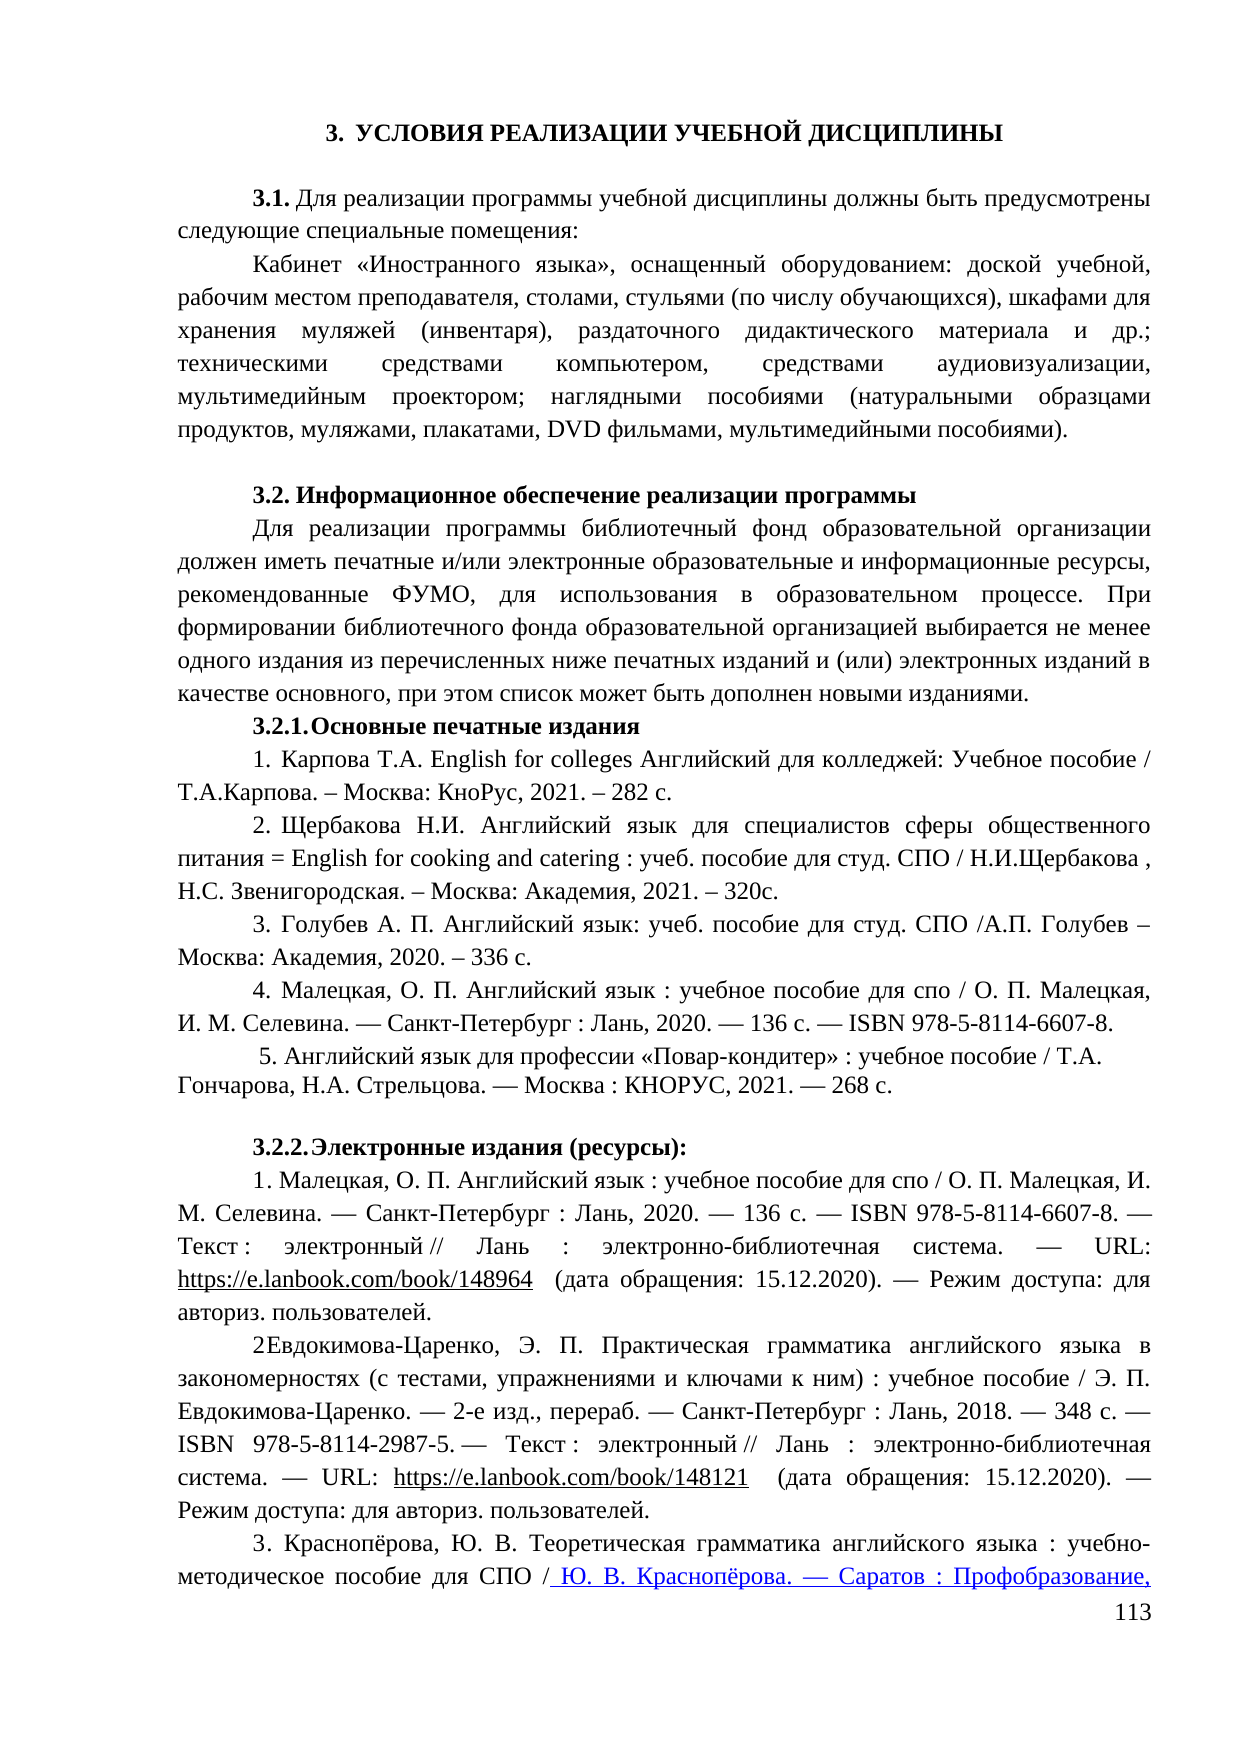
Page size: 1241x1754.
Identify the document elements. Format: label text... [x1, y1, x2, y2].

list . Малецкая, О. П. Английский язык : учебное пособие для спо / О. П. Малецкая, И. М. Селевина. — Санкт-Петербург : Лань, 2020. — 136 с. — ISBN 978-5-8114-6607-8. — Текст : электронный // Лань : электронно-библиотечная система. — URL: https://e.lanbook.com/book/148964 (дата обращения: 15.12.2020). — Режим доступа: для авториз. пользователей. [177, 1165, 1152, 1326]
list Евдокимова-Царенко, Э. П. Практическая грамматика английского языка в закономерностях (с тестами, упражнениями и ключами к ним) : учебное пособие / Э. П. Евдокимова-Царенко. — 2-е изд., перераб. — Санкт-Петербург : Лань, 2018. — 348 с. — ISBN 978-5-8114-2987-5. — Текст : электронный // Лань : электронно-библиотечная система. — URL: https://e.lanbook.com/book/148121 (дата обращения: 15.12.2020). — Режим доступа: для авториз. пользователей. [177, 1330, 1152, 1524]
subtitle Основные печатные издания [177, 711, 1152, 740]
list Голубев А. П. Английский язык: учеб. пособие для студ. СПО /А.П. Голубев – Москва: Академия, 2020. – 336 с. [177, 909, 1152, 971]
list Малецкая, О. П. Английский язык : учебное пособие для спо / О. П. Малецкая, И. М. Селевина. — Санкт-Петербург : Лань, 2020. — 136 с. — ISBN 978-5-8114-6607-8. [177, 975, 1152, 1037]
text Кабинет «Иностранного языка», оснащенный оборудованием: доской учебной, рабочим местом преподавателя, столами, стульями (по числу обучающихся), шкафами для хранения муляжей (инвентаря), раздаточного дидактического материала и др.; техническими средствами компьютером, средствами аудиовизуализации, мультимедийным проектором; наглядными пособиями (натуральными образцами продуктов, муляжами, плакатами, DVD фильмами, мультимедийными пособиями). [177, 249, 1152, 442]
text Для реализации программы библиотечный фонд образовательной организации должен иметь печатные и/или электронные образовательные и информационные ресурсы, рекомендованные ФУМО, для использования в образовательном процессе. При формировании библиотечного фонда образовательной организацией выбирается не менее одного издания из перечисленных ниже печатных изданий и (или) электронных изданий в качестве основного, при этом список может быть дополнен новыми изданиями. [177, 513, 1152, 707]
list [177, 1528, 1152, 1590]
subtitle УСЛОВИЯ РЕАЛИЗАЦИИ УЧЕБНОЙ ДИСЦИПЛИНЫ [177, 118, 1152, 147]
list Карпова Т.А. English for colleges Английский для колледжей: Учебное пособие / Т.А.Карпова. – Москва: КноРус, 2021. – 282 c. [177, 744, 1152, 806]
list Для реализации программы учебной дисциплины должны быть предусмотрены следующие специальные помещения: [177, 183, 1152, 244]
text 5. Английский язык для профессии «Повар-кондитер» : учебное пособие / Т.А. Гончарова, Н.А. Стрельцова. — Москва : КНОРУС, 2021. — 268 с. [177, 1041, 1152, 1099]
list Щербакова Н.И. Английский язык для специалистов сферы общественного питания = English for cooking and catering : учеб. пособие для студ. СПО / Н.И.Щербакова , Н.С. Звенигородская. – Москва: Академия, 2021. – 320с. [177, 810, 1152, 905]
subtitle Информационное обеспечение реализации программы [177, 480, 1152, 508]
subtitle Электронные издания (ресурсы): [177, 1132, 1152, 1160]
